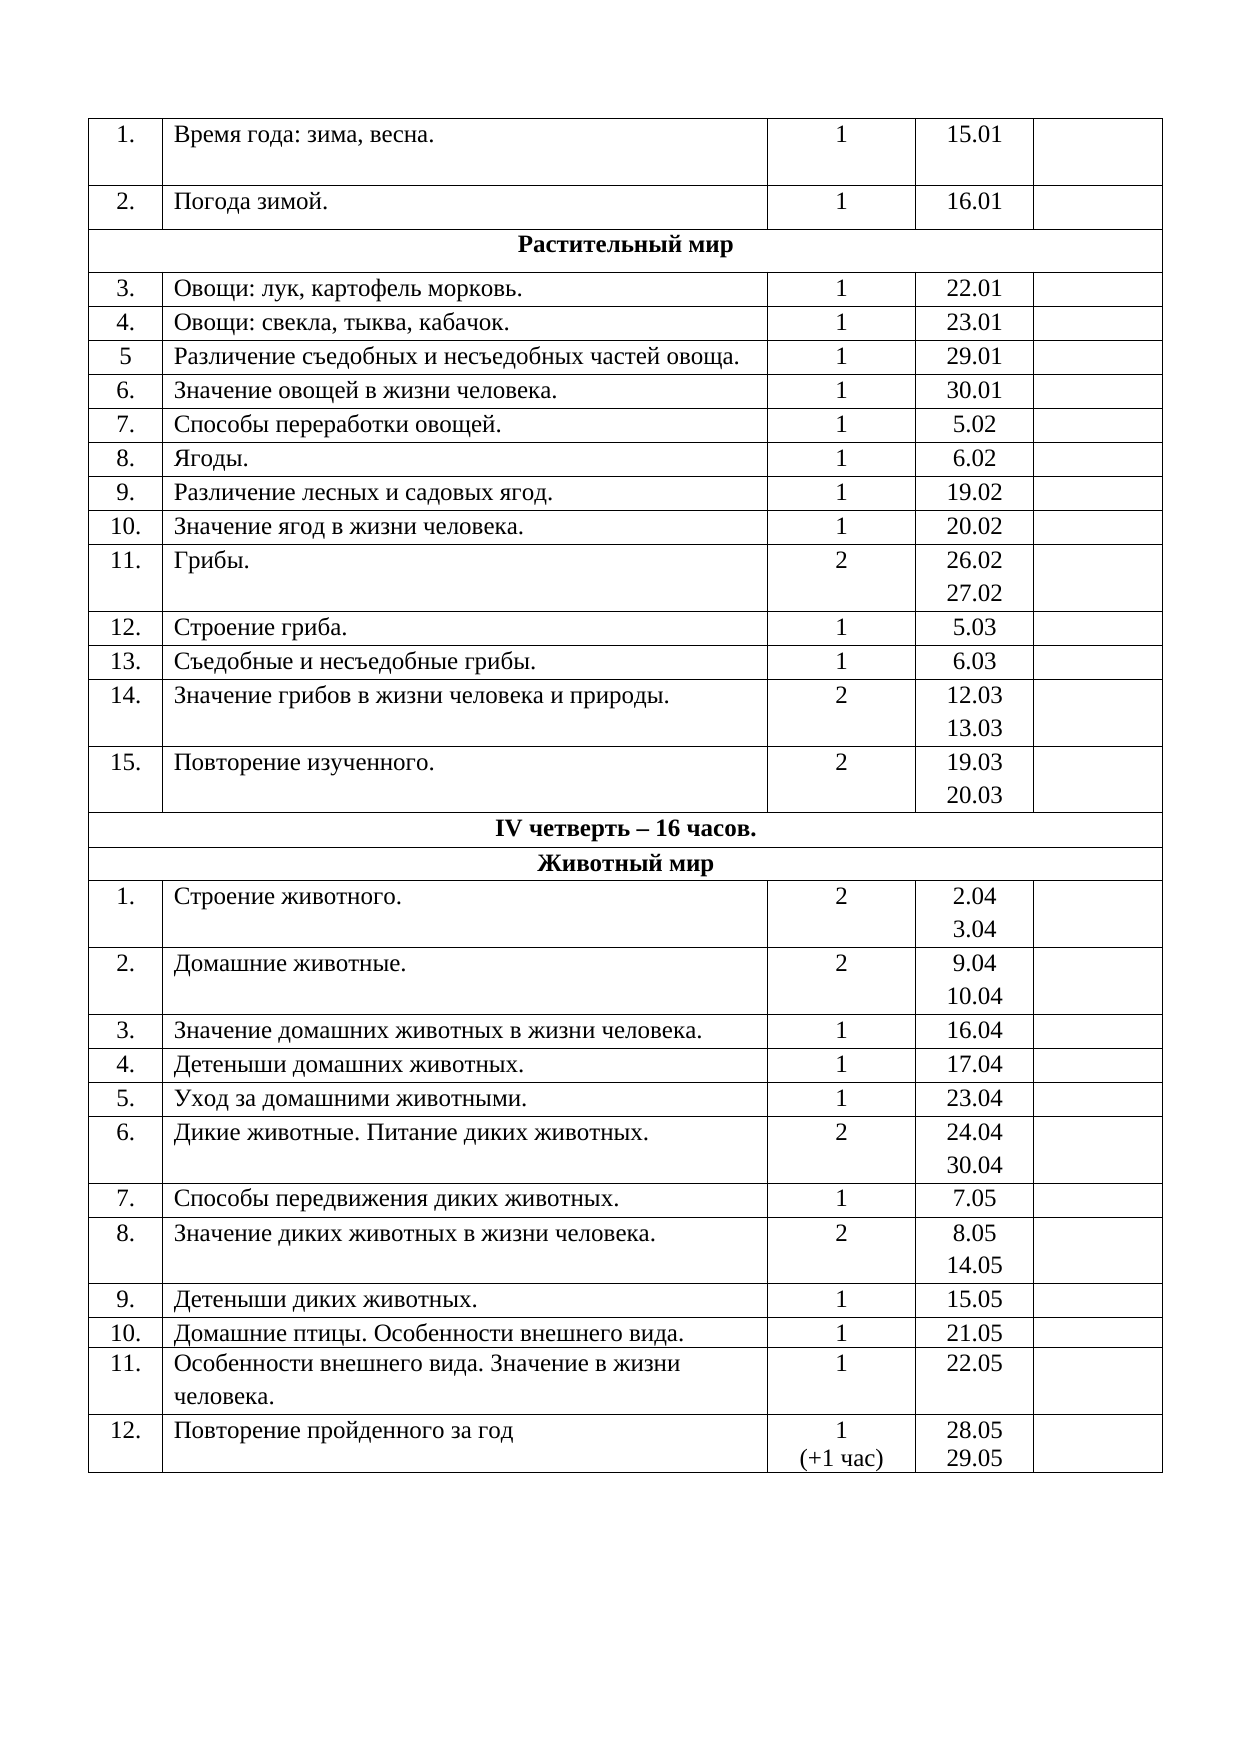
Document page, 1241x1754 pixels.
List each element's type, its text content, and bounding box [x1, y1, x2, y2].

table_cell [1034, 1415, 1162, 1472]
table_cell [1034, 1184, 1162, 1217]
table_cell 23.04 [916, 1083, 1033, 1116]
table_cell 9. [89, 1284, 162, 1317]
table_cell Повторение изученного. [163, 747, 767, 812]
table_cell 16.04 [916, 1015, 1033, 1048]
table_cell 11. [89, 1348, 162, 1414]
table_cell 1 [768, 375, 915, 408]
table_cell Различение съедобных и несъедобных частей овоща. [163, 341, 767, 374]
table_cell 1 [768, 477, 915, 510]
table_cell 20.02 [916, 511, 1033, 544]
table_cell Строение животного. [163, 881, 767, 947]
table_cell Уход за домашними животными. [163, 1083, 767, 1116]
table_cell Домашние птицы. Особенности внешнего вида. [163, 1318, 767, 1347]
table_cell [1034, 948, 1162, 1014]
table_cell Время года: зима, весна. [163, 119, 767, 185]
table_cell [1034, 119, 1162, 185]
table_cell 1 [768, 1318, 915, 1347]
table_cell 2 [768, 680, 915, 746]
table_cell 9. [89, 477, 162, 510]
table_cell 21.05 [916, 1318, 1033, 1347]
table_cell [1034, 477, 1162, 510]
table_cell Особенности внешнего вида. Значение в жизни человека. [163, 1348, 767, 1414]
table_cell 1 [768, 1284, 915, 1317]
table_cell Дикие животные. Питание диких животных. [163, 1117, 767, 1182]
table_cell [1034, 680, 1162, 746]
table_cell 1 [768, 443, 915, 476]
table_cell 24.04 30.04 [916, 1117, 1033, 1182]
table_cell 13. [89, 646, 162, 679]
table_cell [1034, 1117, 1162, 1182]
table_cell Животный мир [89, 848, 1162, 880]
table_cell Повторение пройденного за год [163, 1415, 767, 1472]
table_cell 23.01 [916, 307, 1033, 340]
table_cell 1 [768, 646, 915, 679]
table_cell Различение лесных и садовых ягод. [163, 477, 767, 510]
table_cell 2 [768, 948, 915, 1014]
table_cell [1034, 1284, 1162, 1317]
table_cell [1034, 646, 1162, 679]
table_cell [1034, 1318, 1162, 1347]
table_cell Строение гриба. [163, 612, 767, 645]
table_cell 1 [768, 1083, 915, 1116]
table_cell [1034, 1049, 1162, 1082]
table_cell 15. [89, 747, 162, 812]
table_cell [1034, 273, 1162, 306]
table_cell Погода зимой. [163, 186, 767, 228]
table_cell 8. [89, 1218, 162, 1283]
table_cell 14. [89, 680, 162, 746]
table_cell Значение овощей в жизни человека. [163, 375, 767, 408]
table_cell [1034, 881, 1162, 947]
table_cell [1034, 443, 1162, 476]
table_cell 4. [89, 1049, 162, 1082]
table_cell 2. [89, 948, 162, 1014]
table_cell 26.02 27.02 [916, 545, 1033, 611]
table_cell 10. [89, 511, 162, 544]
table_cell [1034, 747, 1162, 812]
table_cell Растительный мир [89, 230, 1162, 272]
table_cell 2 [768, 545, 915, 611]
table_cell [1034, 186, 1162, 228]
table_cell 1 [768, 273, 915, 306]
table_cell [1034, 1083, 1162, 1116]
table_cell 5.02 [916, 409, 1033, 442]
table_cell 2 [768, 747, 915, 812]
table_cell IV четверть – 16 часов. [89, 813, 1162, 847]
table_cell Детеныши домашних животных. [163, 1049, 767, 1082]
table_cell 29.01 [916, 341, 1033, 374]
table_cell 28.05 29.05 [916, 1415, 1033, 1472]
table_cell Способы передвижения диких животных. [163, 1184, 767, 1217]
table_cell 1 [768, 1184, 915, 1217]
table_cell 2 [768, 1218, 915, 1283]
table_cell Ягоды. [163, 443, 767, 476]
table_cell 12. [89, 612, 162, 645]
table_cell 1 [768, 119, 915, 185]
table_cell [1034, 341, 1162, 374]
table_cell Съедобные и несъедобные грибы. [163, 646, 767, 679]
table_cell 3. [89, 273, 162, 306]
table_cell Овощи: свекла, тыква, кабачок. [163, 307, 767, 340]
table_cell 17.04 [916, 1049, 1033, 1082]
table_cell 19.02 [916, 477, 1033, 510]
table_cell 5 [89, 341, 162, 374]
table_cell 1 [768, 409, 915, 442]
table_cell 5.03 [916, 612, 1033, 645]
table_cell 16.01 [916, 186, 1033, 228]
table_cell Способы переработки овощей. [163, 409, 767, 442]
table_cell [1034, 307, 1162, 340]
table_cell Значение диких животных в жизни человека. [163, 1218, 767, 1283]
table_cell 1. [89, 119, 162, 185]
table_cell 1 [768, 511, 915, 544]
table_cell 8. [89, 443, 162, 476]
table_cell 1 [768, 186, 915, 228]
table_cell 2 [768, 1117, 915, 1182]
table_cell [1034, 545, 1162, 611]
table_cell 2. [89, 186, 162, 228]
table_cell 1 [768, 341, 915, 374]
table_cell 7.05 [916, 1184, 1033, 1217]
table_cell 9.04 10.04 [916, 948, 1033, 1014]
table_cell 2.04 3.04 [916, 881, 1033, 947]
table_cell [1034, 1348, 1162, 1414]
table_cell 1 [768, 1015, 915, 1048]
table_cell 2 [768, 881, 915, 947]
table_cell [1034, 511, 1162, 544]
table_cell 12. [89, 1415, 162, 1472]
table_cell 7. [89, 1184, 162, 1217]
table_cell 1 (+1 час) [768, 1415, 915, 1472]
table_cell 1 [768, 612, 915, 645]
table_cell 30.01 [916, 375, 1033, 408]
table_cell 12.03 13.03 [916, 680, 1033, 746]
table_cell [1034, 1218, 1162, 1283]
table_cell 15.01 [916, 119, 1033, 185]
table_cell 19.03 20.03 [916, 747, 1033, 812]
table_cell 22.05 [916, 1348, 1033, 1414]
table_cell 1. [89, 881, 162, 947]
table_cell [1034, 1015, 1162, 1048]
table_cell 6. [89, 1117, 162, 1182]
table_cell 7. [89, 409, 162, 442]
table_cell 5. [89, 1083, 162, 1116]
table_cell 1 [768, 307, 915, 340]
table_cell 3. [89, 1015, 162, 1048]
table_cell 1 [768, 1049, 915, 1082]
table_cell 6.03 [916, 646, 1033, 679]
table_cell 10. [89, 1318, 162, 1347]
table_cell 15.05 [916, 1284, 1033, 1317]
table_cell 4. [89, 307, 162, 340]
table_cell [1034, 409, 1162, 442]
table_cell 8.05 14.05 [916, 1218, 1033, 1283]
table_cell 1 [768, 1348, 915, 1414]
table_cell 22.01 [916, 273, 1033, 306]
table_cell 6.02 [916, 443, 1033, 476]
table_cell 6. [89, 375, 162, 408]
table_cell [1034, 375, 1162, 408]
table_cell Домашние животные. [163, 948, 767, 1014]
table_cell Овощи: лук, картофель морковь. [163, 273, 767, 306]
table_cell Грибы. [163, 545, 767, 611]
table_cell Значение грибов в жизни человека и природы. [163, 680, 767, 746]
table_cell [1034, 612, 1162, 645]
table_cell Детеныши диких животных. [163, 1284, 767, 1317]
table_cell Значение ягод в жизни человека. [163, 511, 767, 544]
table_cell 11. [89, 545, 162, 611]
table_cell Значение домашних животных в жизни человека. [163, 1015, 767, 1048]
